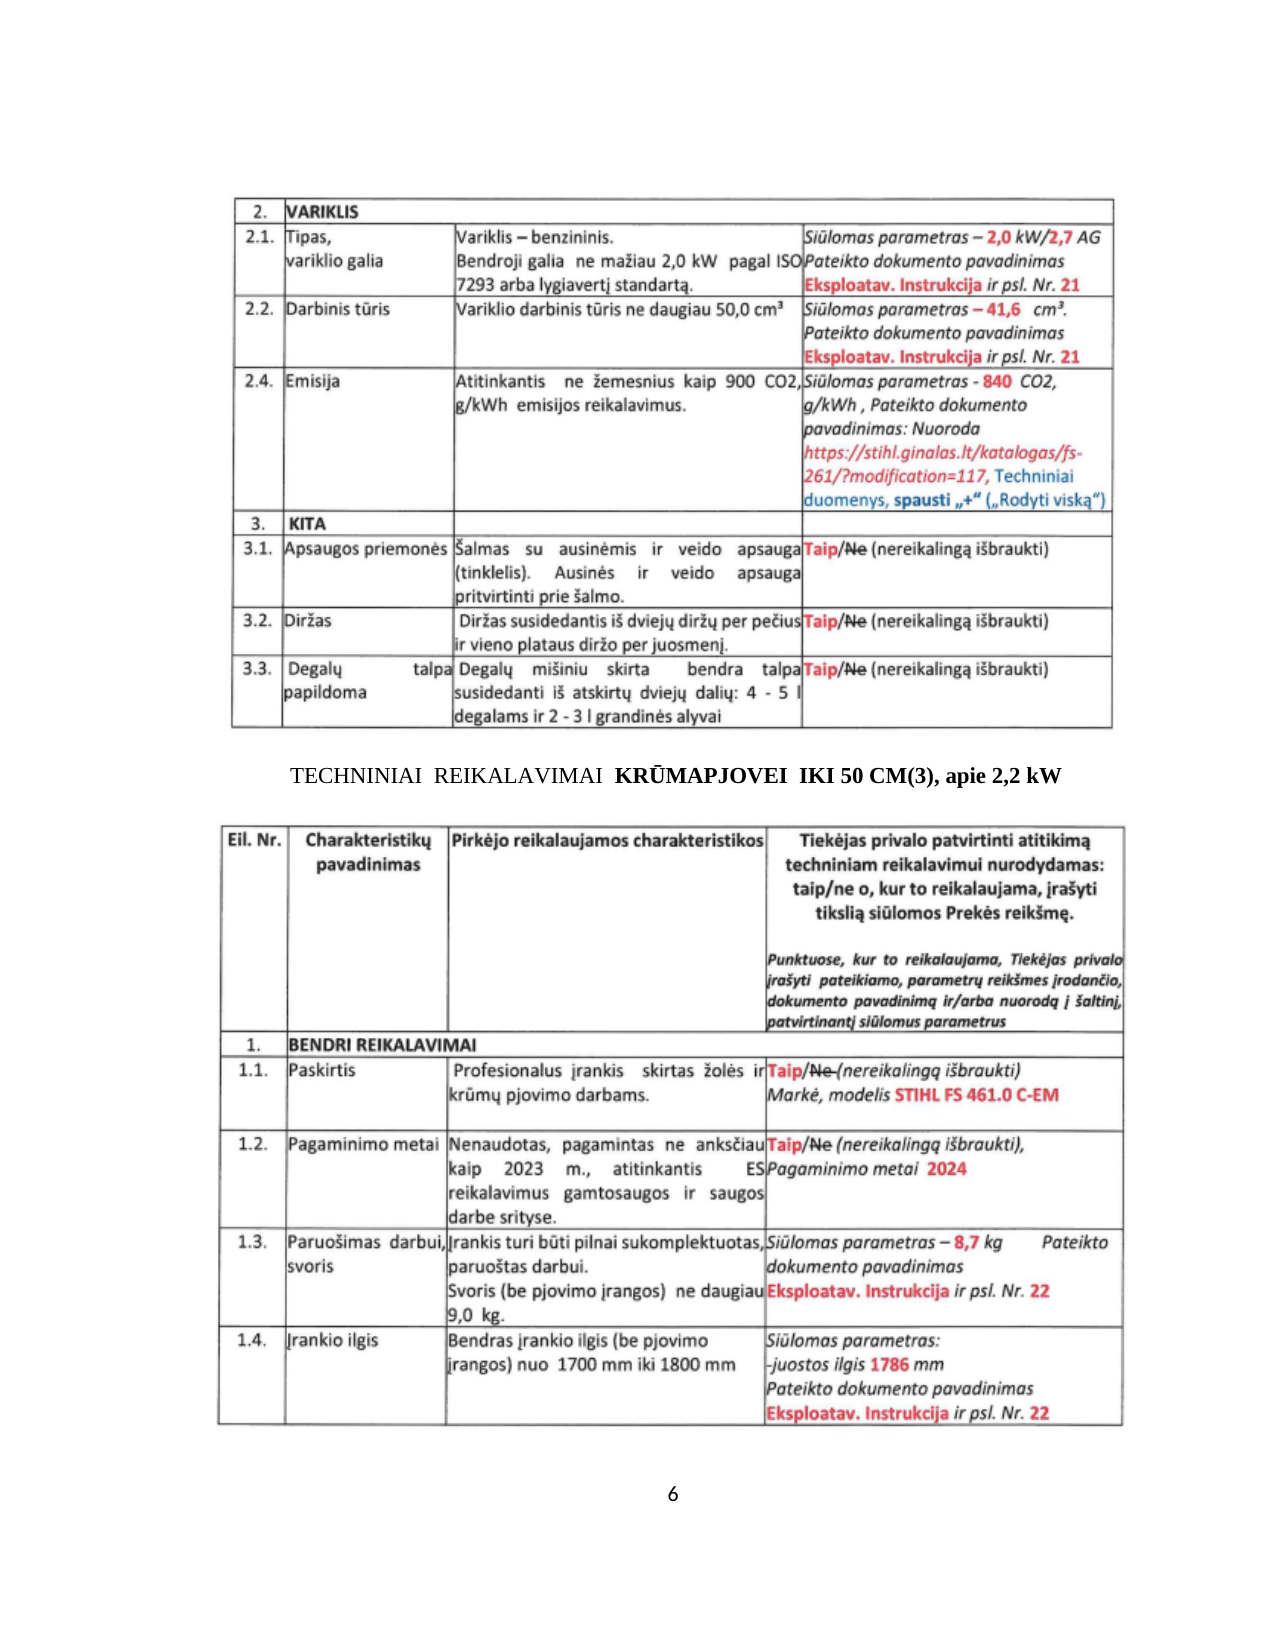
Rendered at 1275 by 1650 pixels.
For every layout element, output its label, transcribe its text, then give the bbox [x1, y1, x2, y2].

picture [211, 815, 1135, 1434]
text TECHNINIAI REIKALAVIMAI KRŪMAPJOVEI IKI 50 CM(3), apie 2,2 kW [150, 762, 1196, 789]
picture [224, 189, 1122, 736]
